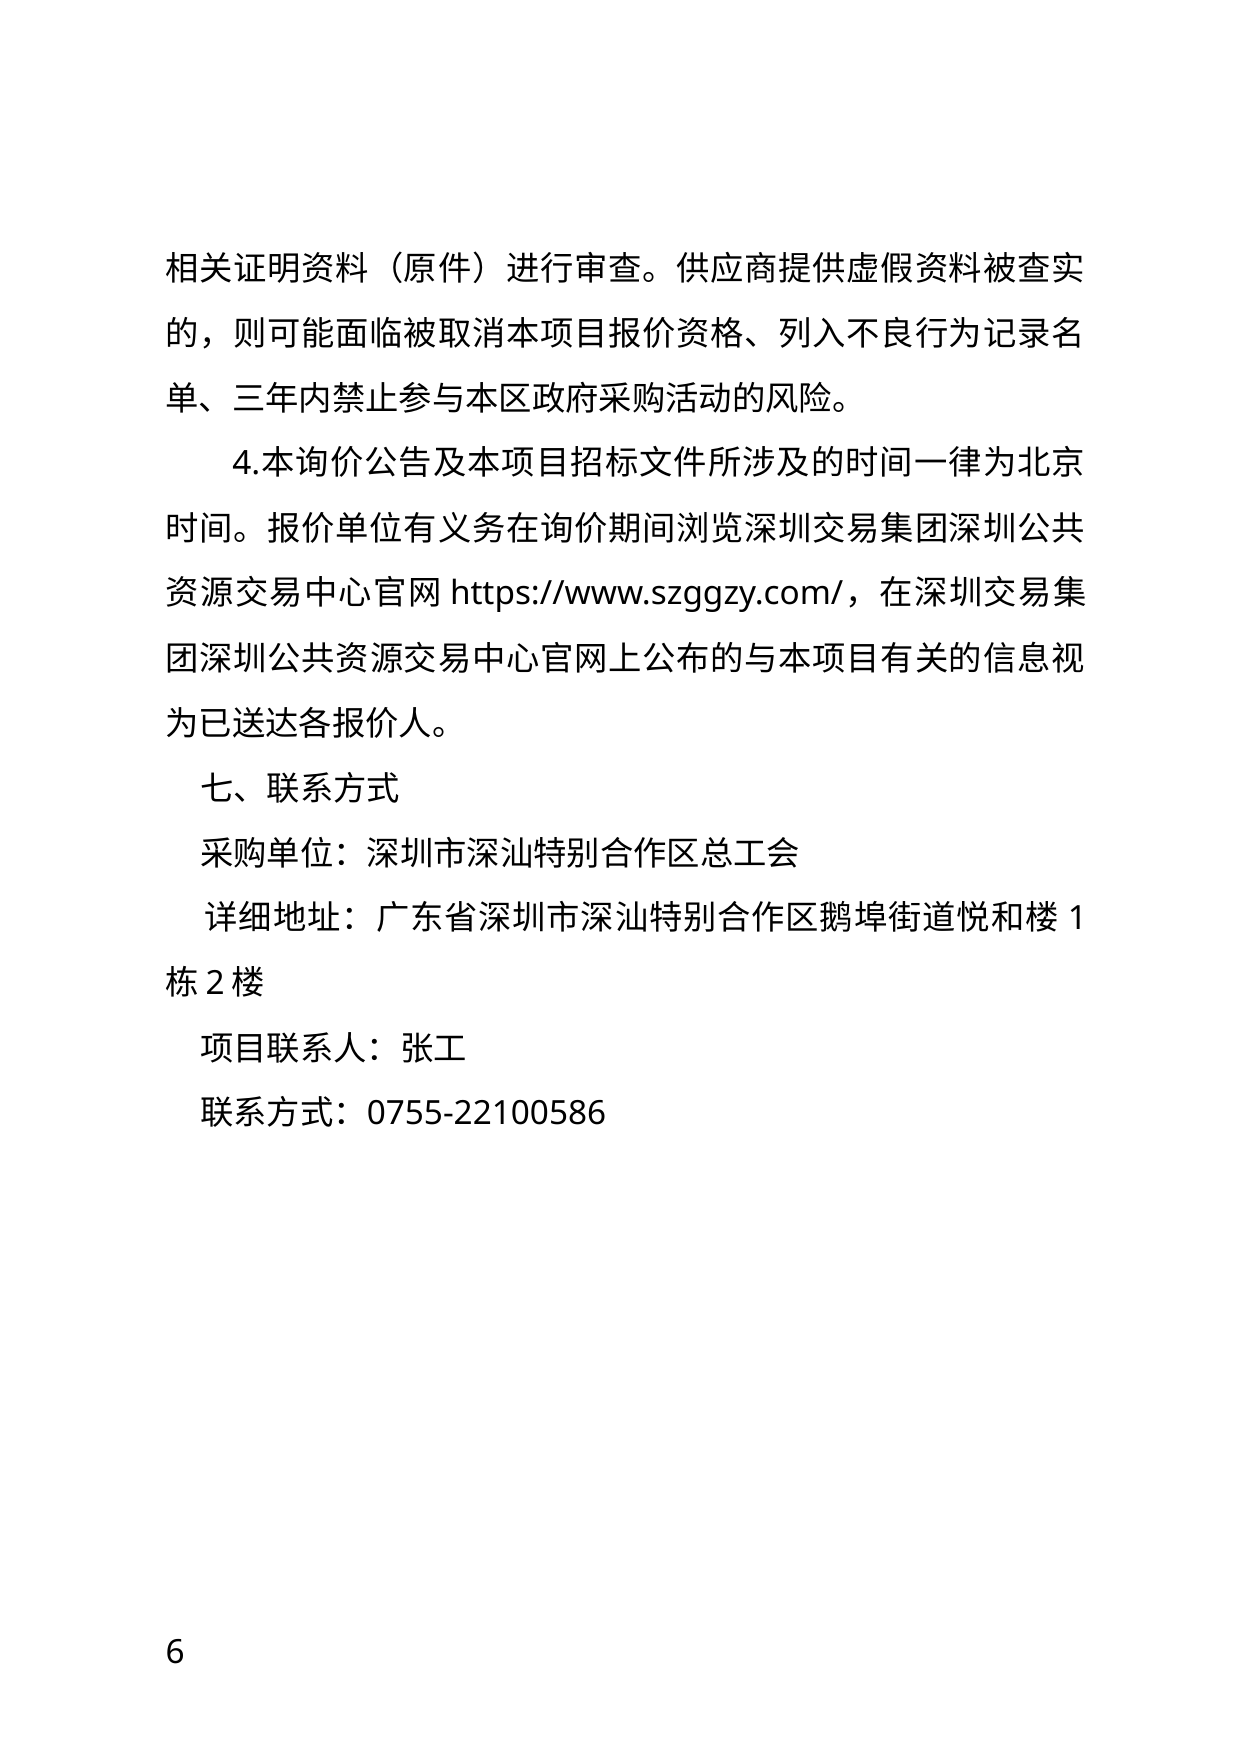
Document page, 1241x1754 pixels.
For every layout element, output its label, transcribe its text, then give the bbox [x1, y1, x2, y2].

text 项目联系人：张工 [165, 1013, 1087, 1078]
text 采购单位：深圳市深汕特别合作区总工会 [165, 818, 1087, 883]
text 七、联系方式 [165, 753, 1087, 818]
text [165, 233, 1087, 428]
text 4.本询价公告及本项目招标文件所涉及的时间一律为北京时间。报价单位有义务在询价期间浏览深圳交易集团深圳公共资源交易中心官网https://www.szggzy.com/，在深圳交易集团深圳公共资源交易中心官网上公布的与本项目有关的信息视为已送达各报价人。 [165, 428, 1087, 753]
text 详细地址：广东省深圳市深汕特别合作区鹅埠街道悦和楼1栋2楼 [165, 883, 1087, 1013]
text 联系方式：0755-22100586 [165, 1078, 1087, 1143]
